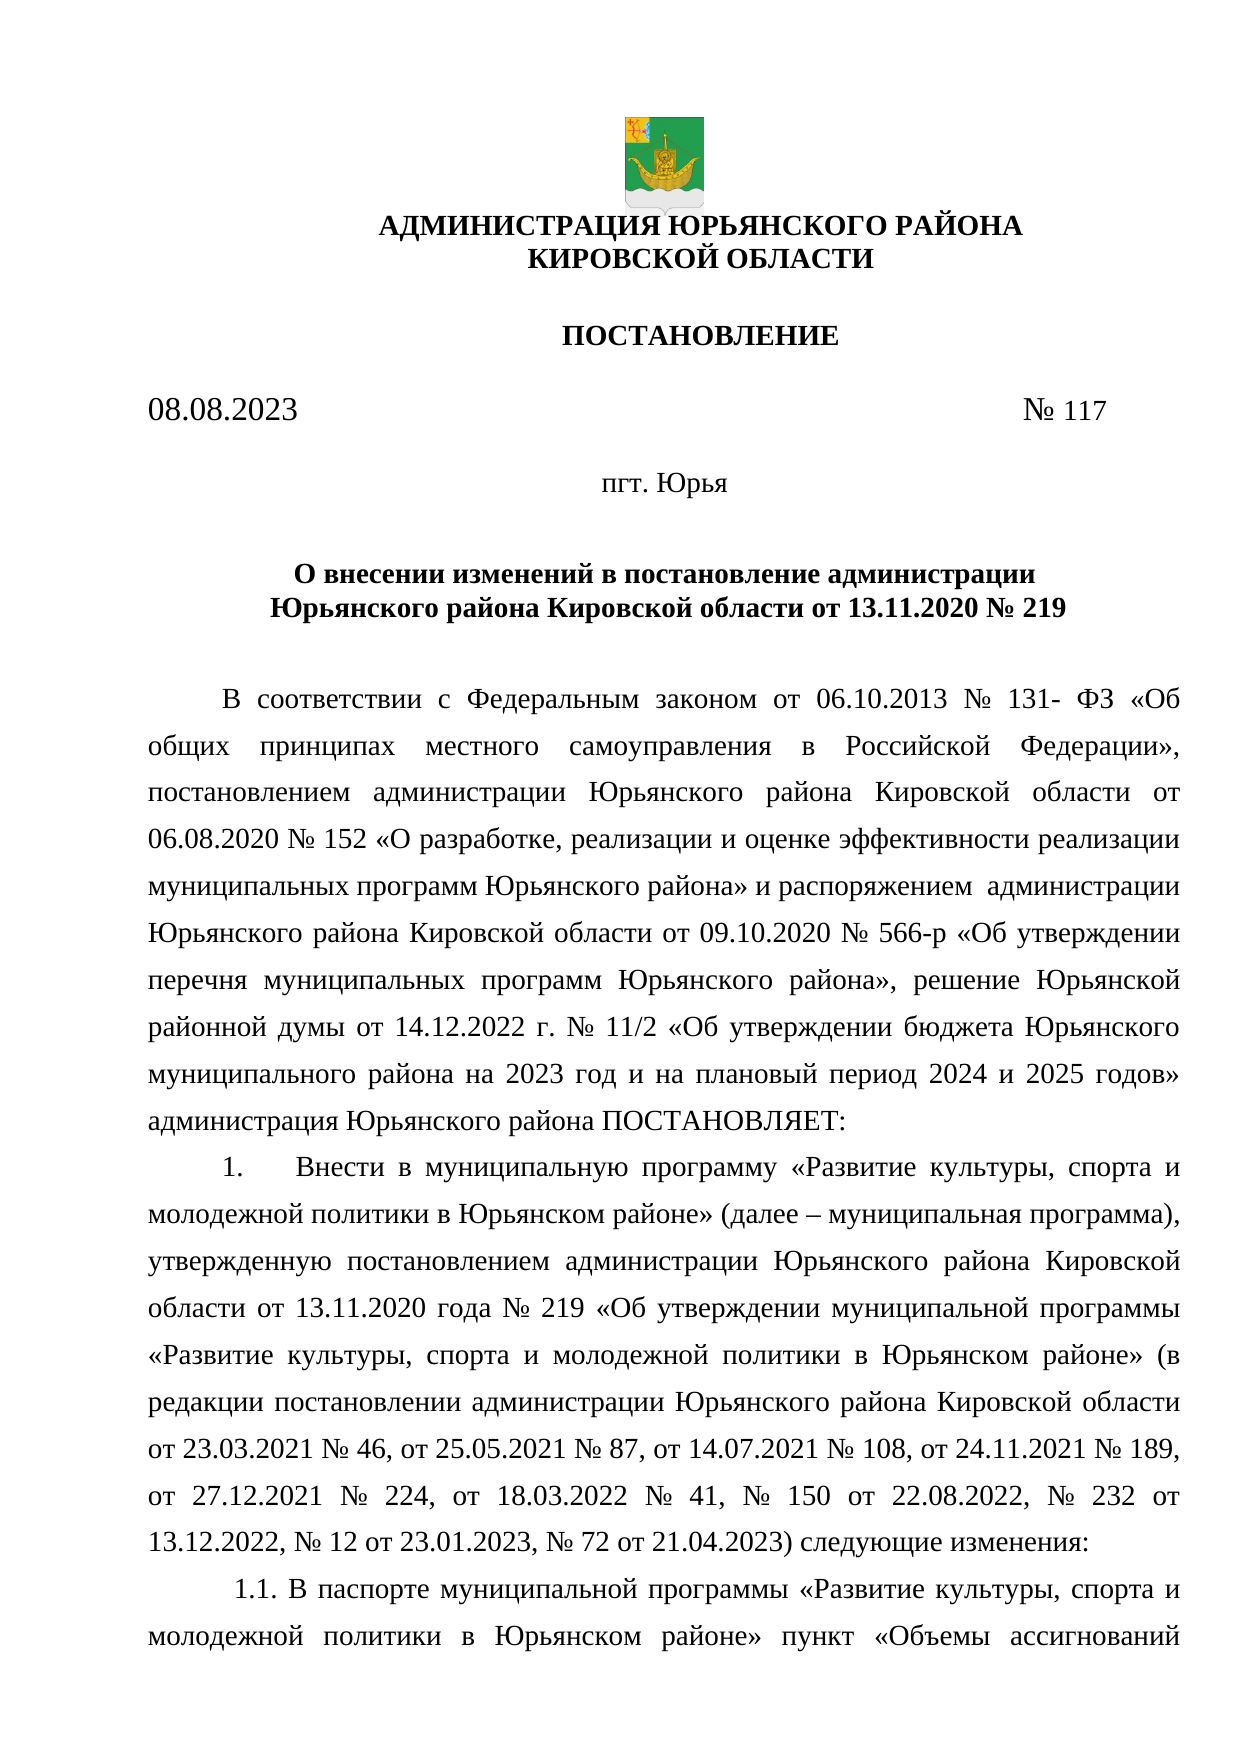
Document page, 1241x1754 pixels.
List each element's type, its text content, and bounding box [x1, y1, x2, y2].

text пгт. Юрья [148, 465, 1181, 499]
text В соответствии с Федеральным законом от 06.10.2013 № 131- ФЗ «Об общих принципах местного самоуправления в Российской Федерации», постановлением администрации Юрьянского района Кировской области от 06.08.2020 № 152 «О разработке, реализации и оценке эффективности реализации муниципальных программ Юрьянского района» и распоряжением администрации Юрьянского района Кировской области от 09.10.2020 № 566-р «Об утверждении перечня муниципальных программ Юрьянского района», решение Юрьянской районной думы от 14.12.2022 г. № 11/2 «Об утверждении бюджета Юрьянского муниципального района на 2023 год и на плановый период 2024 и 2025 годов» администрация Юрьянского района ПОСТАНОВЛЯЕТ: [148, 681, 1181, 1136]
text Юрьянского района Кировской области от 13.11.2020 № 219 [148, 590, 1181, 623]
list Внести в муниципальную программу «Развитие культуры, спорта и молодежной политики в Юрьянском районе» (далее – муниципальная программа), утвержденную постановлением администрации Юрьянского района Кировской области от 13.11.2020 года № 219 «Об утверждении муниципальной программы «Развитие культуры, спорта и молодежной политики в Юрьянском районе» (в редакции постановлении администрации Юрьянского района Кировской области от 23.03.2021 № 46, от 25.05.2021 № 87, от 14.07.2021 № 108, от 24.11.2021 № 189, от 27.12.2021 № 224, от 18.03.2022 № 41, № 150 от 22.08.2022, № 232 от 13.12.2022, № 12 от 23.01.2023, № 72 от 21.04.2023) следующие изменения: [148, 1149, 1181, 1558]
text О внесении изменений в постановление администрации [148, 556, 1181, 590]
text КИРОВСКОЙ ОБЛАСТИ [148, 242, 1181, 275]
text ПОСТАНОВЛЕНИЕ [148, 318, 1181, 352]
picture [625, 117, 704, 208]
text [148, 1571, 1181, 1652]
text АДМИНИСТРАЦИЯ ЮРЬЯНСКОГО РАЙОНА [148, 208, 1181, 242]
text 08.08.2023 № 117 [148, 389, 1181, 428]
